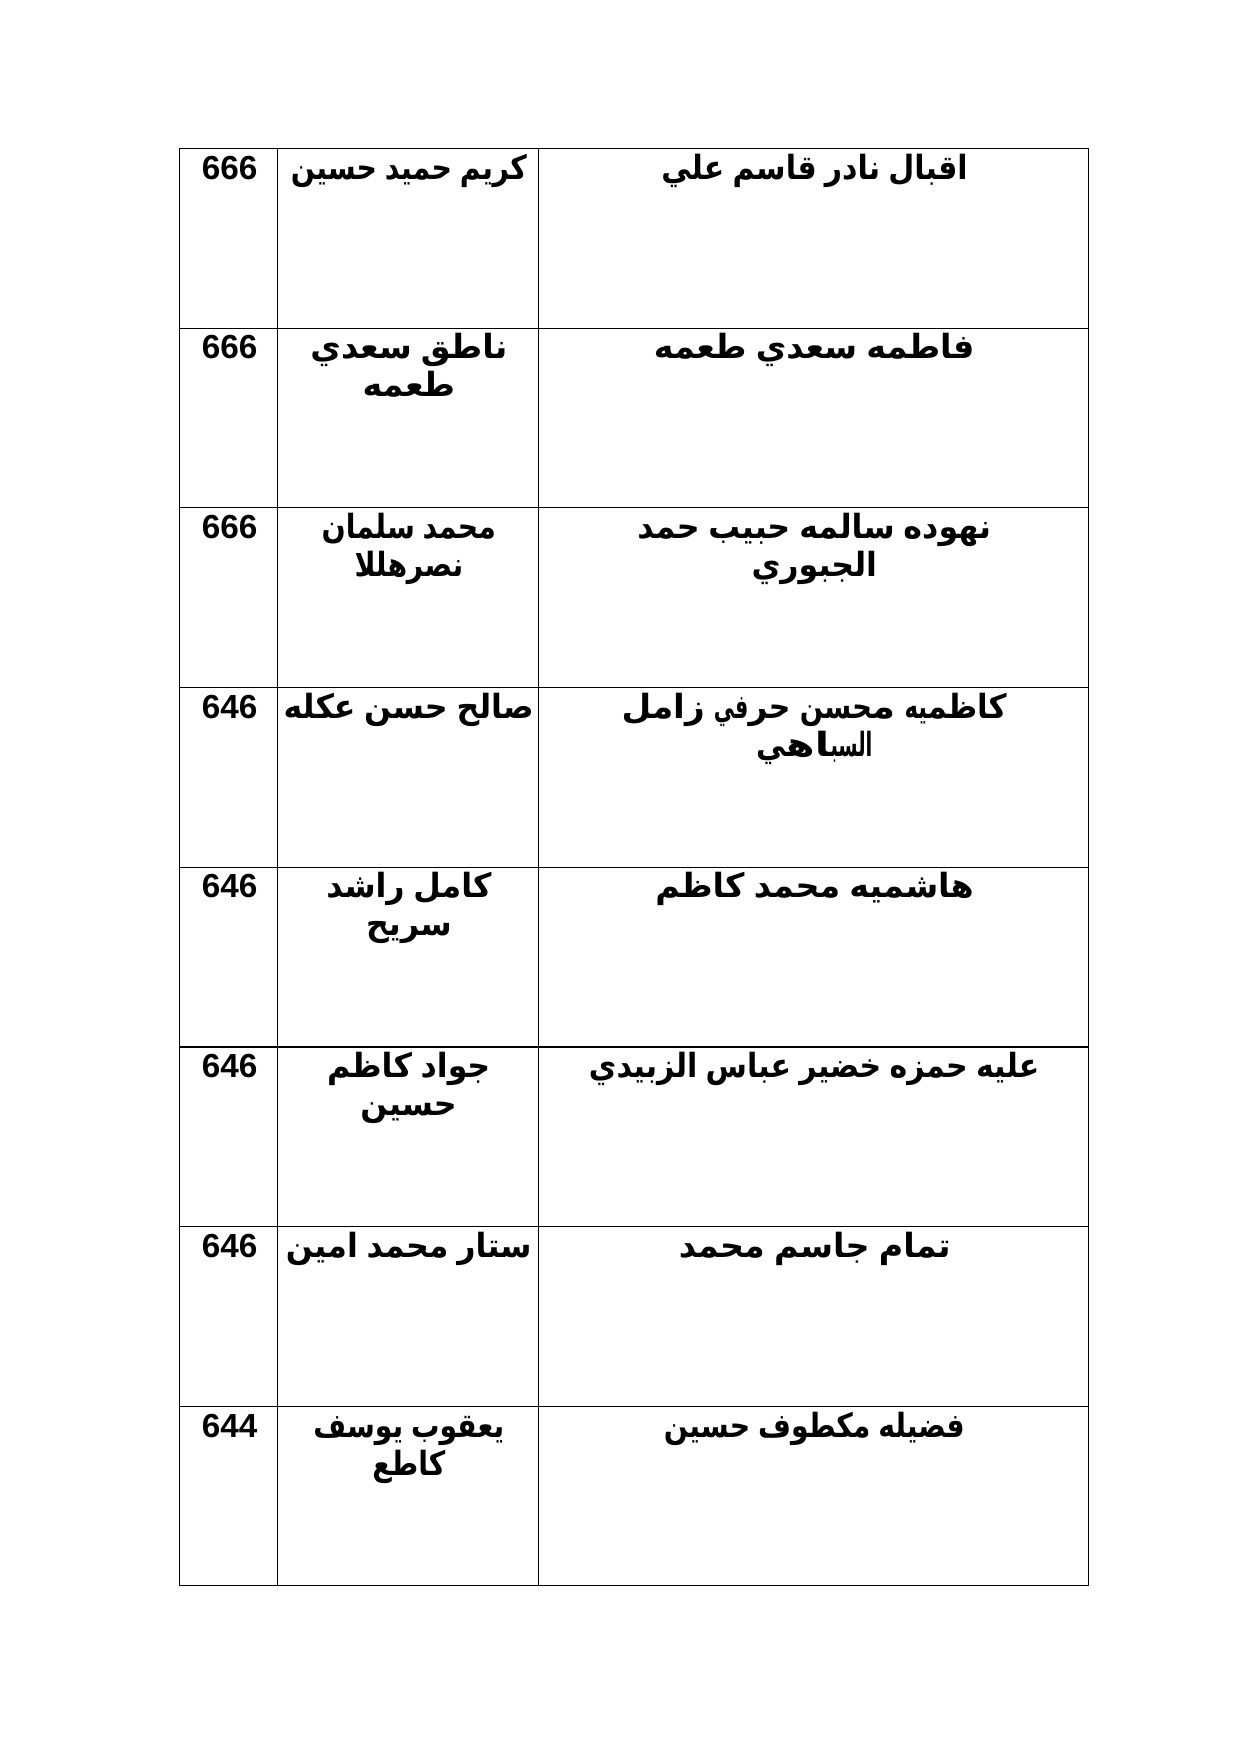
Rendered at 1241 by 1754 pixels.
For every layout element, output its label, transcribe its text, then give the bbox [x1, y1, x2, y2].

table_cell فضيله مكطوف حسين [539, 1407, 1088, 1585]
table_cell 644 [180, 1407, 277, 1585]
table_cell فاطمه سعدي طعمه [539, 329, 1088, 507]
table_cell هاشميه محمد كاظم [539, 868, 1088, 1046]
table_cell نهوده سالمه حبيب حمد الجبوري [539, 508, 1088, 687]
table_header اقبال نادر قاسم علي [539, 149, 1088, 328]
table_header 666 [180, 149, 277, 328]
table_cell 646 [180, 1048, 277, 1226]
table_cell 646 [180, 1227, 277, 1406]
table_cell يعقوب يوسف كاطع [278, 1407, 538, 1585]
table_cell كاظميه محسن حرفي زامل السباهي [539, 688, 1088, 867]
table_cell 666 [180, 329, 277, 507]
table_header كريم حميد حسين [278, 149, 538, 328]
table_cell 646 [180, 688, 277, 867]
table_cell عليه حمزه خضير عباس الزبيدي [539, 1048, 1088, 1226]
table_cell محمد سلمان نصرهللا [278, 508, 538, 687]
table_cell 666 [180, 508, 277, 687]
table_cell تمام جاسم محمد [539, 1227, 1088, 1406]
table_cell ناطق سعدي طعمه [278, 329, 538, 507]
table_cell 646 [180, 868, 277, 1046]
table_cell كامل راشد سريح [278, 868, 538, 1046]
table_cell ستار محمد امين [278, 1227, 538, 1406]
table_cell جواد كاظم حسين [278, 1048, 538, 1226]
table_cell صالح حسن عكله [278, 688, 538, 867]
